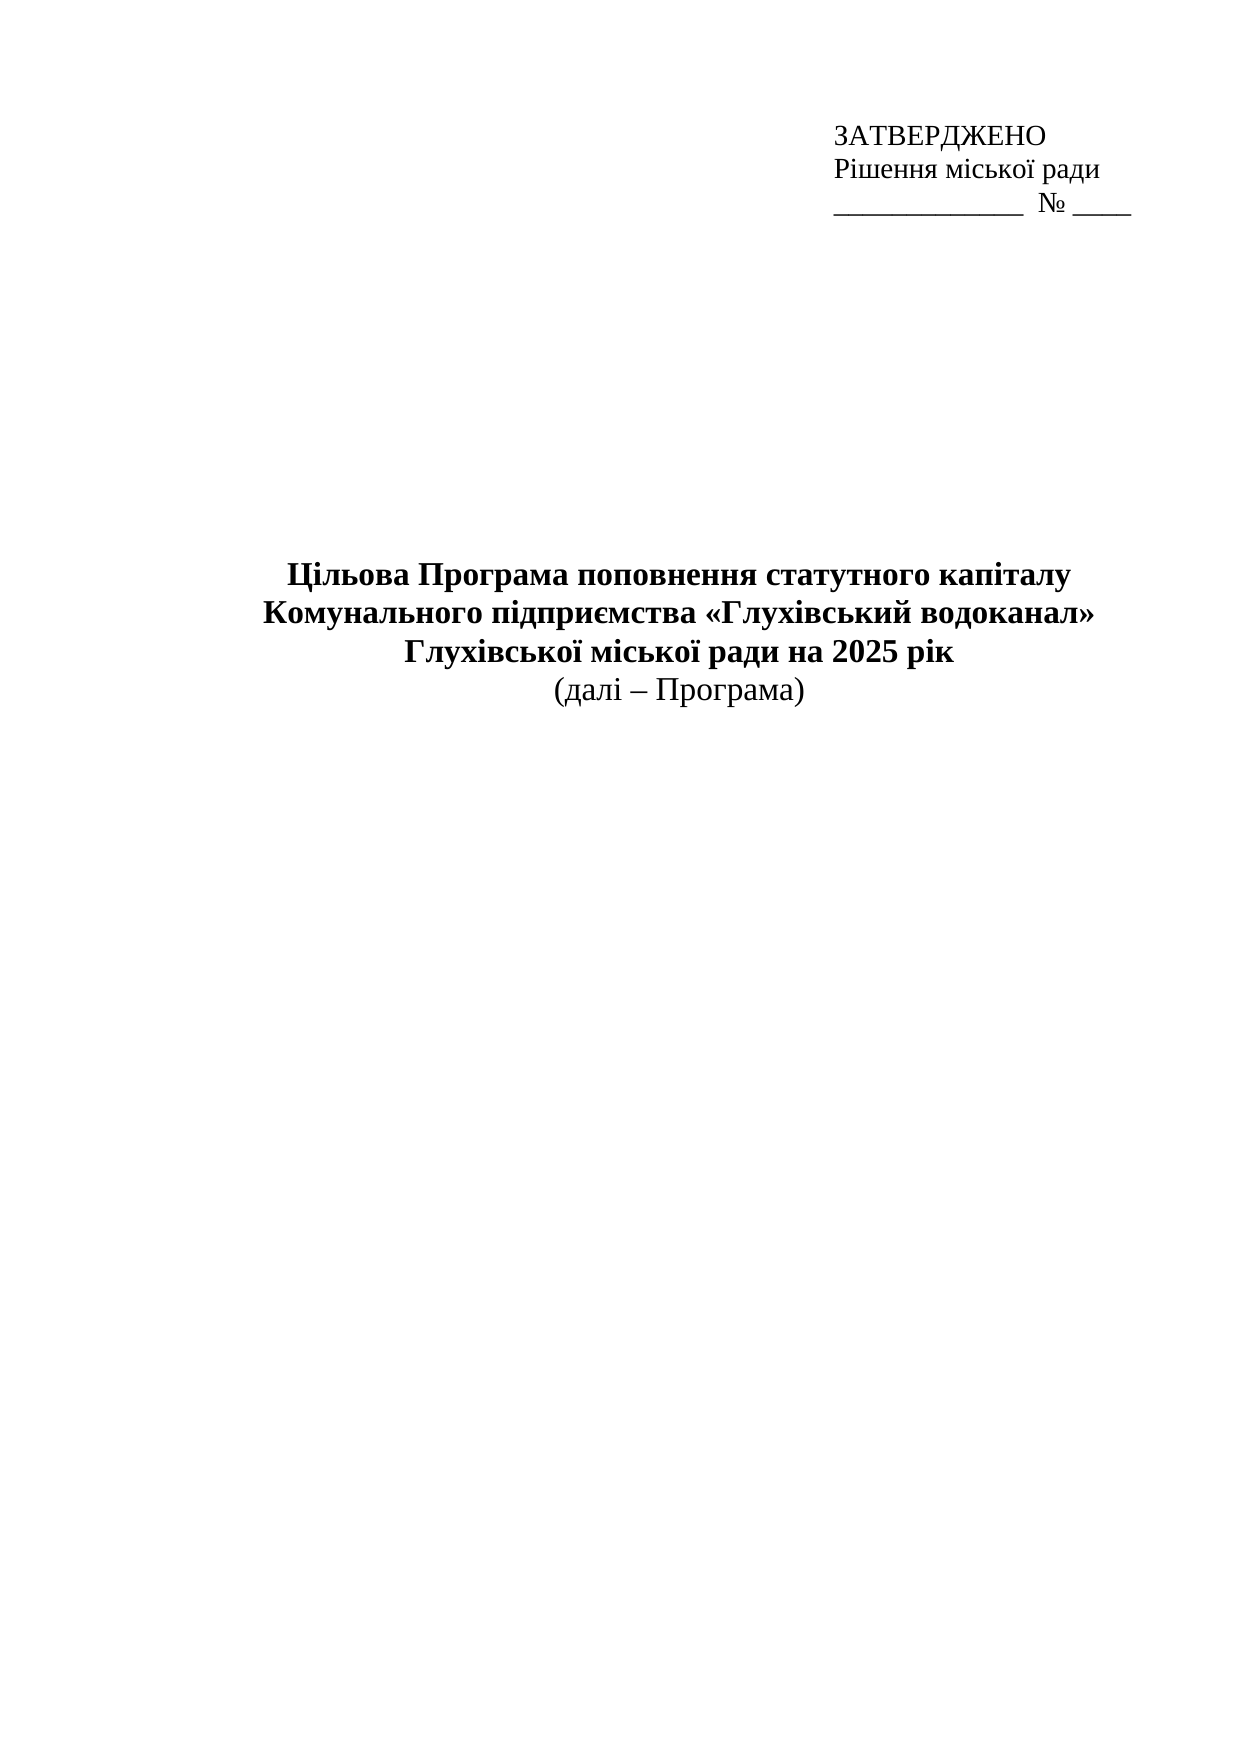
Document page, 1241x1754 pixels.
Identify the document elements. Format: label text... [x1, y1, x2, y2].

text Рішення міської ради [833, 152, 1181, 185]
text (далі – Програма) [177, 669, 1181, 707]
text _____________ № ____ [833, 185, 1181, 219]
text ЗАТВЕРДЖЕНО [833, 118, 1181, 152]
text Цільова Програма поповнення статутного капіталу Комунального підприємства «Глухівський водоканал» Глухівської міської ради на 2025 рік [177, 554, 1181, 669]
